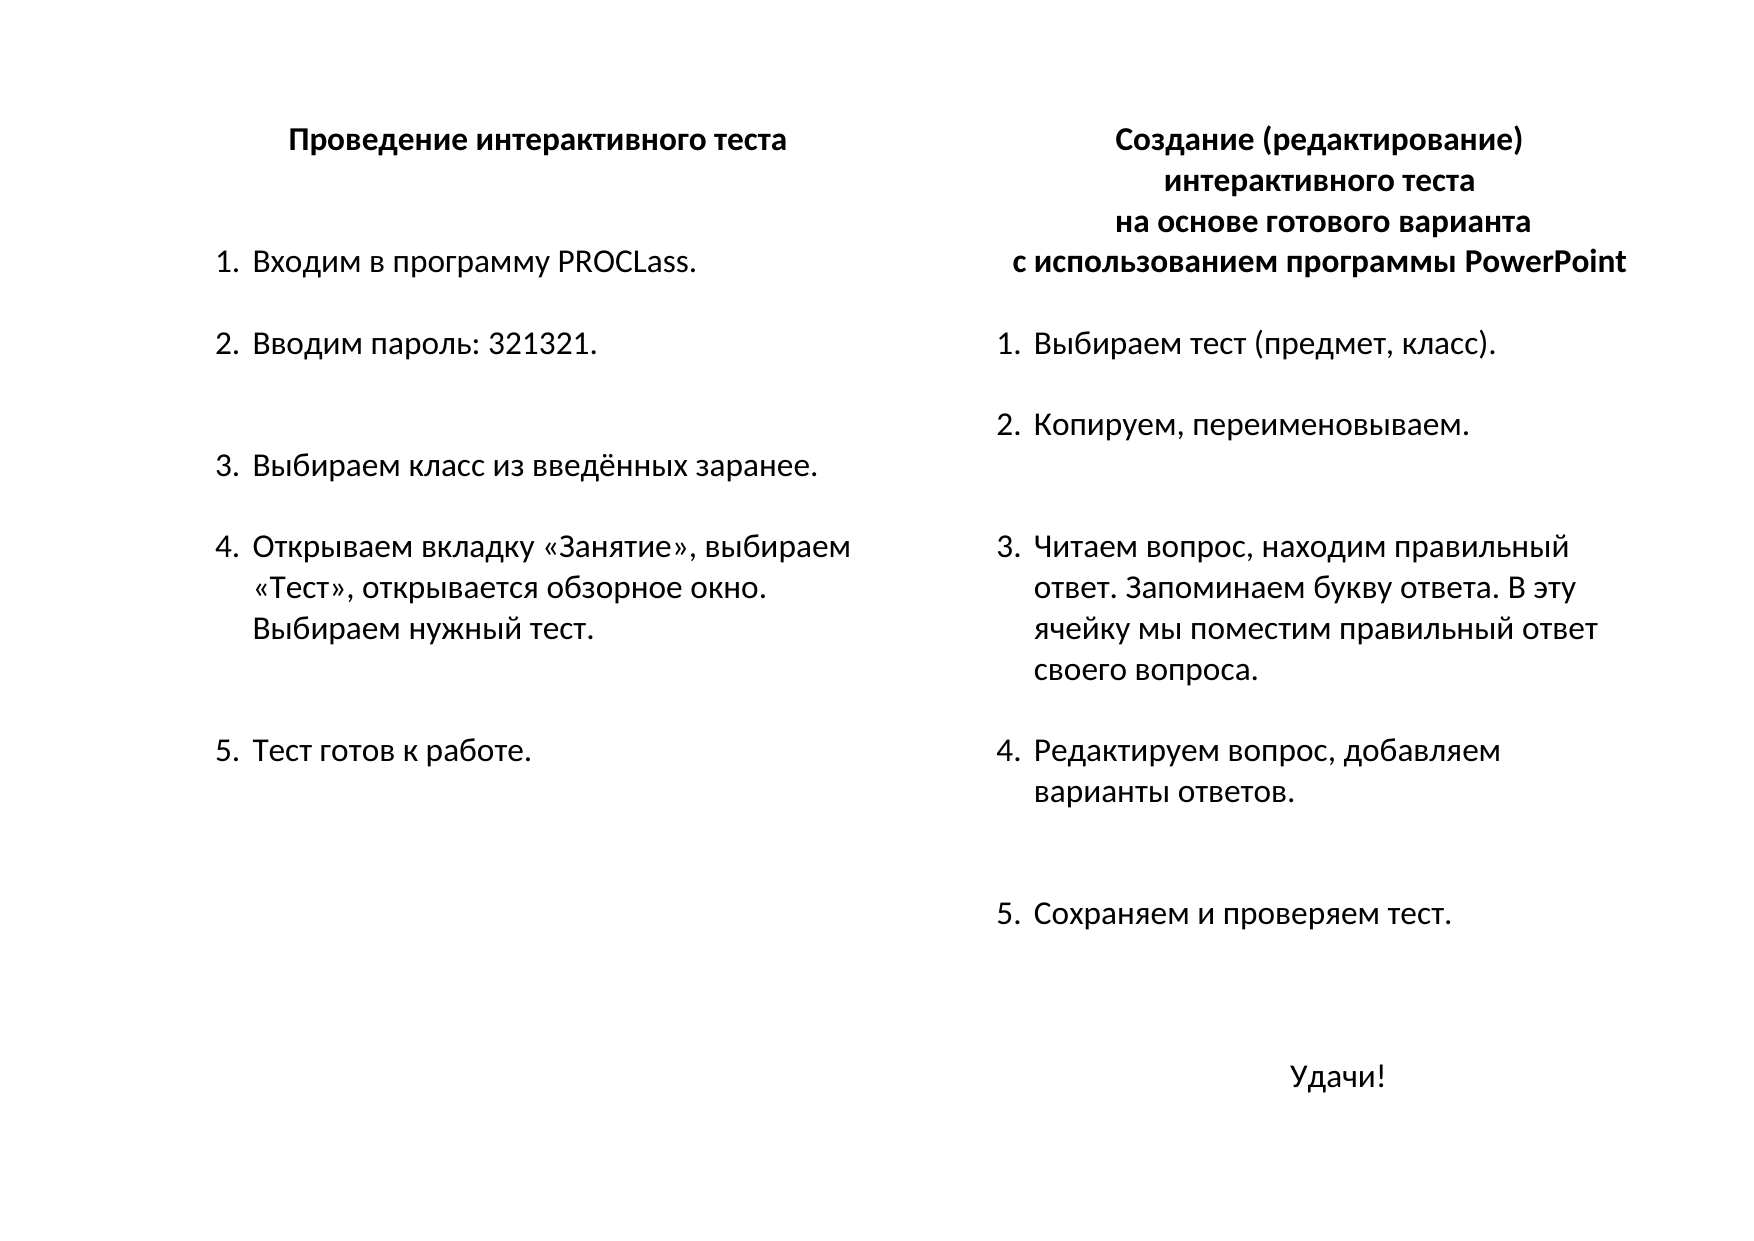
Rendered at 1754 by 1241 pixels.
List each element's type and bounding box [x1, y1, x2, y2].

table_header [166, 118, 910, 1096]
table_header [910, 118, 1654, 1096]
